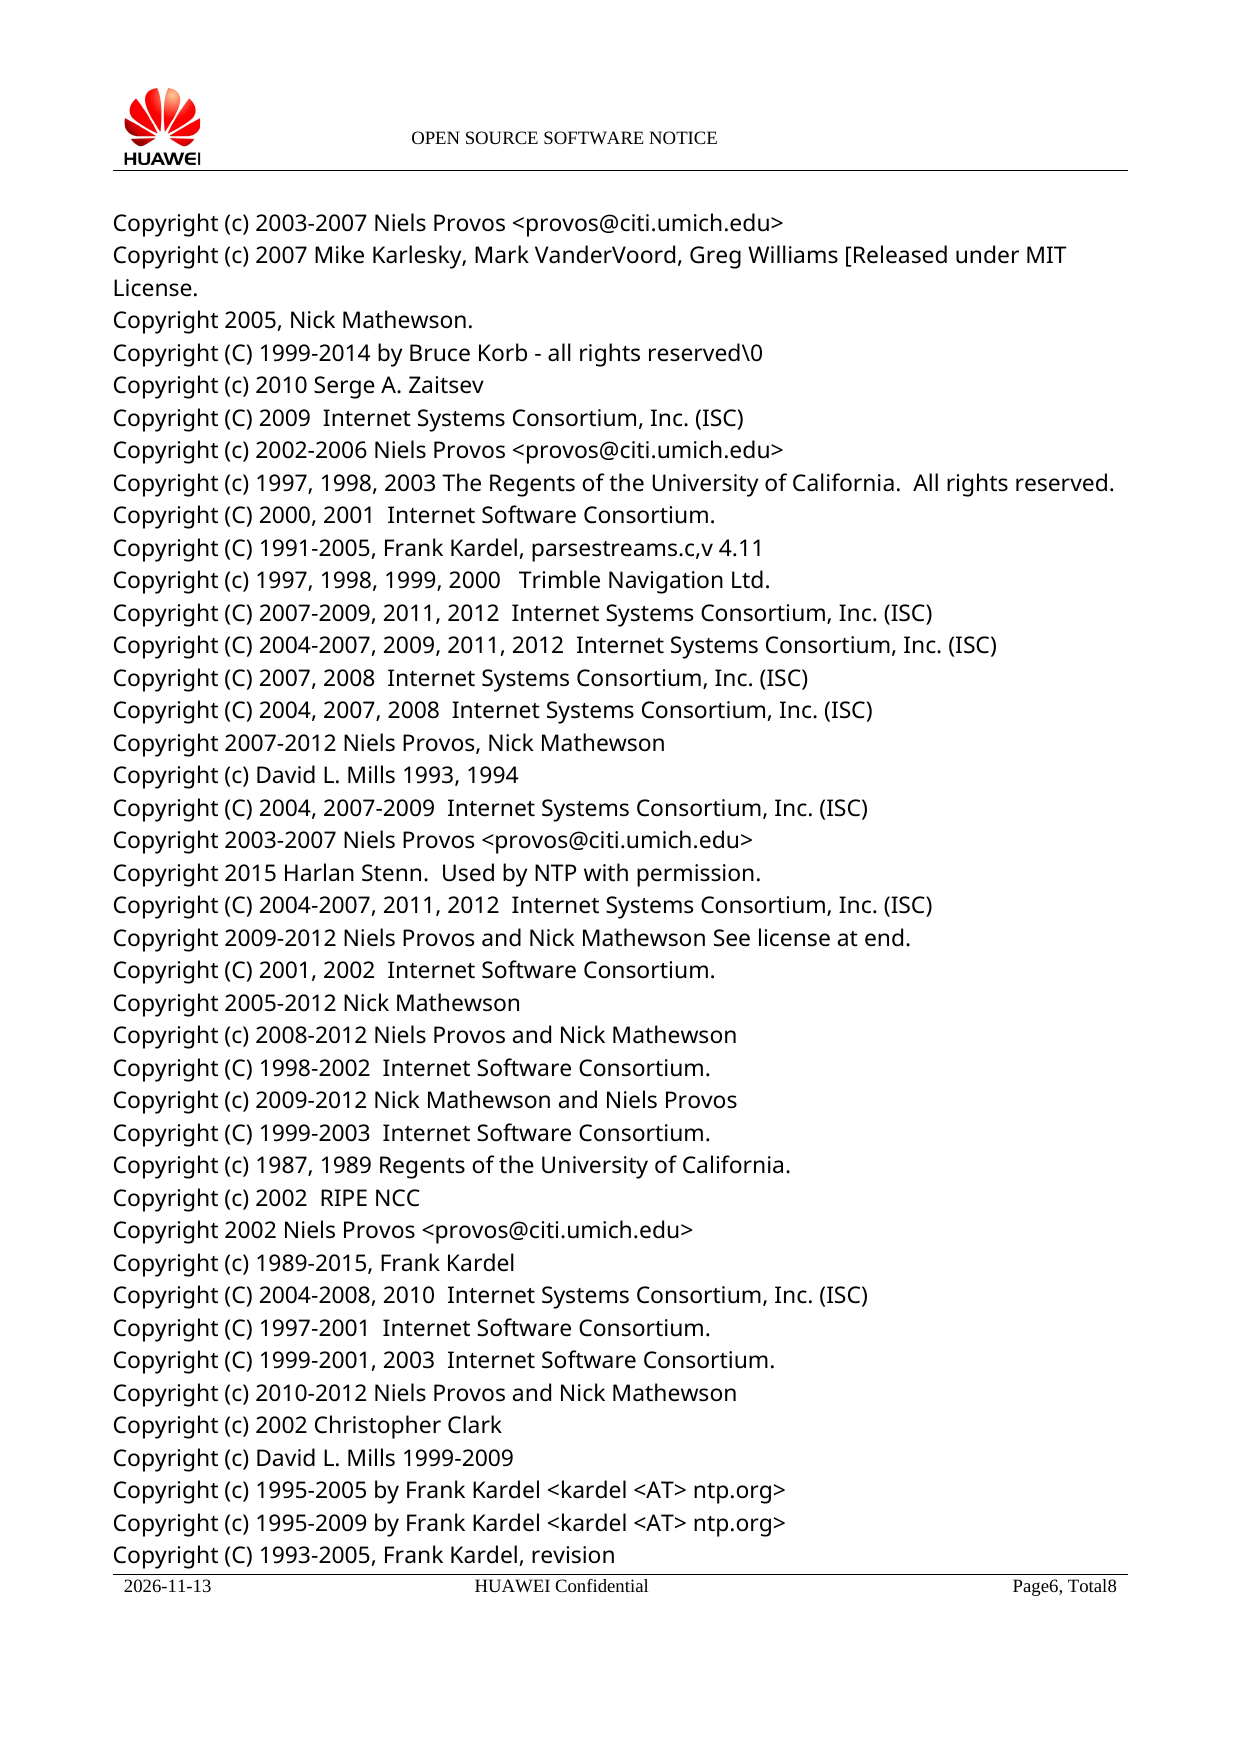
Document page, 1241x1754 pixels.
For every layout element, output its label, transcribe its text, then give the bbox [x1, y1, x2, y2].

picture [124, 88, 201, 165]
